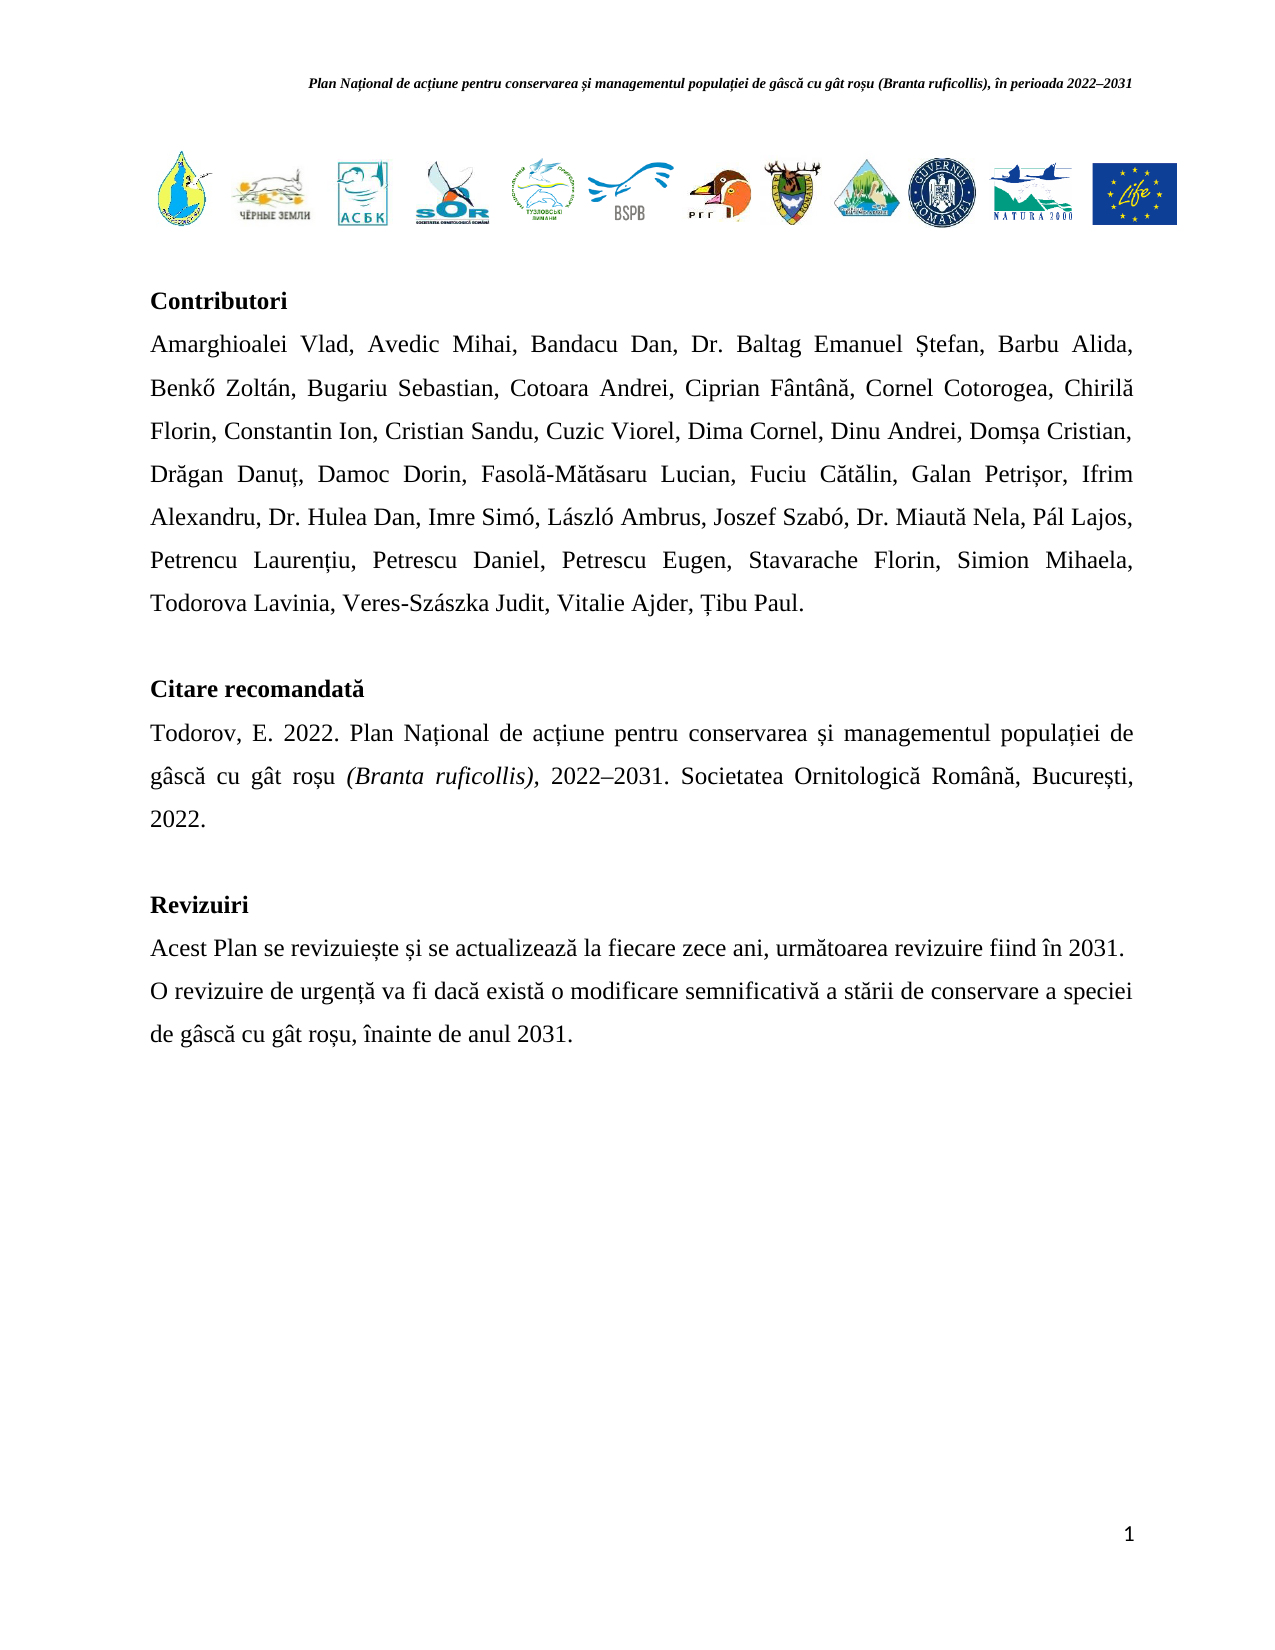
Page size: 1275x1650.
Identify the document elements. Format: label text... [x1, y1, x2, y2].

text Contributori [150, 286, 1134, 315]
picture [830, 151, 903, 224]
text Amarghioalei Vlad, Avedic Mihai, Bandacu Dan, Dr. Baltag Emanuel Ștefan, Barbu Alida, Benkő Zoltán, Bugariu Sebastian, Cotoara Andrei, Ciprian Fântână, Cornel Cotorogea, Chirilă Florin, Constantin Ion, Cristian Sandu, Cuzic Viorel, Dima Cornel, Dinu Andrei, Domșa Cristian, Drăgan Danuț, Damoc Dorin, Fasolă-Mătăsaru Lucian, Fuciu Cătălin, Galan Petrișor, Ifrim Alexandru, Dr. Hulea Dan, Imre Simó, László Ambrus, Joszef Szabó, Dr. Miaută Nela, Pál Lajos, Petrencu Laurențiu, Petrescu Daniel, Petrescu Eugen, Stavarache Florin, Simion Mihaela, Todorova Lavinia, Veres-Szászka Judit, Vitalie Ajder, Țibu Paul. [150, 329, 1134, 617]
text O revizuire de urgență va fi dacă există o modificare semnificativă a stării de conservare a speciei de gâscă cu gât roșu, înainte de anul 2031. [150, 976, 1134, 1048]
text Citare recomandată [150, 674, 1134, 703]
text Revizuiri [150, 890, 1134, 919]
picture [1092, 163, 1177, 225]
picture [908, 158, 977, 228]
picture [156, 150, 213, 229]
picture [989, 162, 1072, 220]
text Todorov, E. 2022. Plan Național de acțiune pentru conservarea și managementul populației de gâscă cu gât roșu (Branta ruficollis), 2022–2031. Societatea Ornitologică Română, București, 2022. [150, 718, 1134, 833]
text Acest Plan se revizuiește și se actualizează la fiecare zece ani, următoarea revizuire fiind în 2031. [150, 933, 1134, 962]
picture [231, 161, 317, 229]
